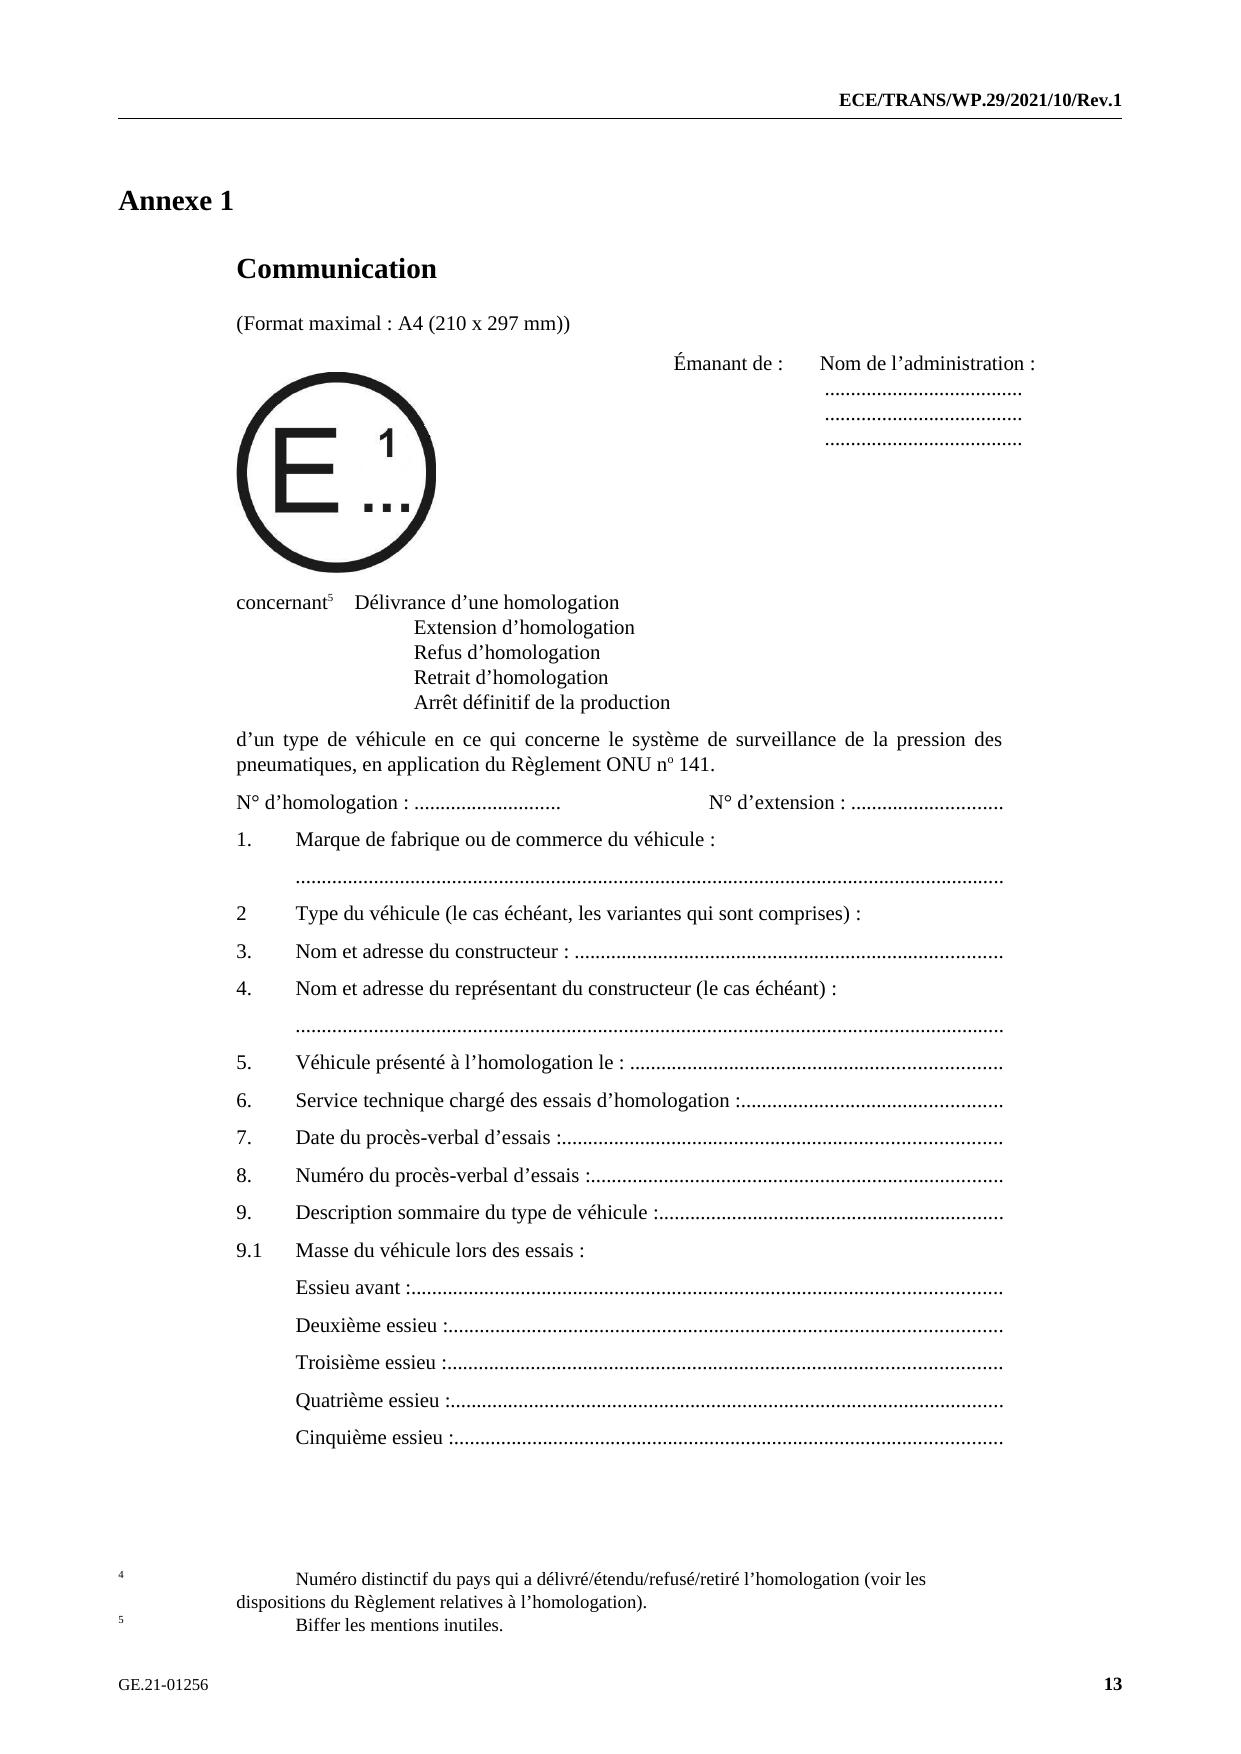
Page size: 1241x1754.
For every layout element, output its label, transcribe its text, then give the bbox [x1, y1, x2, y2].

text Refus d’homologation [354, 639, 1004, 664]
text Quatrième essieu : [295, 1387, 1004, 1412]
picture [236, 372, 436, 573]
text 3. Nom et adresse du constructeur : [236, 938, 1004, 963]
text 9. Description sommaire du type de véhicule : [236, 1199, 1004, 1224]
text d’un type de véhicule en ce qui concerne le système de surveillance de la pression des pneumatiques, en application du Règlement ONU no 141. [236, 726, 1004, 776]
text Extension d’homologation [354, 614, 1004, 639]
text concernant Délivrance d’une homologation [236, 589, 1004, 614]
text 5. Véhicule présenté à l’homologation le : [236, 1049, 1004, 1074]
text Cinquième essieu : [295, 1424, 1004, 1449]
text 1. Marque de fabrique ou de commerce du véhicule : [236, 826, 1004, 851]
text (Format maximal : A4 (210 x 297 mm)) [236, 310, 1004, 335]
text 2 Type du véhicule (le cas échéant, les variantes qui sont comprises) : [236, 900, 1004, 925]
text N° d’homologation : N° d’extension : [236, 789, 1004, 814]
text Annexe 1 [118, 185, 1004, 216]
text 6. Service technique chargé des essais d’homologation : [236, 1087, 1004, 1112]
text Essieu avant : [295, 1274, 1004, 1299]
text 7. Date du procès-verbal d’essais : [236, 1124, 1004, 1149]
text Arrêt définitif de la production [354, 689, 1004, 714]
text Deuxième essieu : [295, 1312, 1004, 1337]
text Troisième essieu : [295, 1349, 1004, 1374]
text Communication [118, 254, 1004, 285]
text 9.1 Masse du véhicule lors des essais : [236, 1237, 1004, 1262]
text Retrait d’homologation [354, 664, 1004, 689]
text 8. Numéro du procès-verbal d’essais : [236, 1162, 1004, 1187]
text 4. Nom et adresse du représentant du constructeur (le cas échéant) : [236, 975, 1004, 1000]
